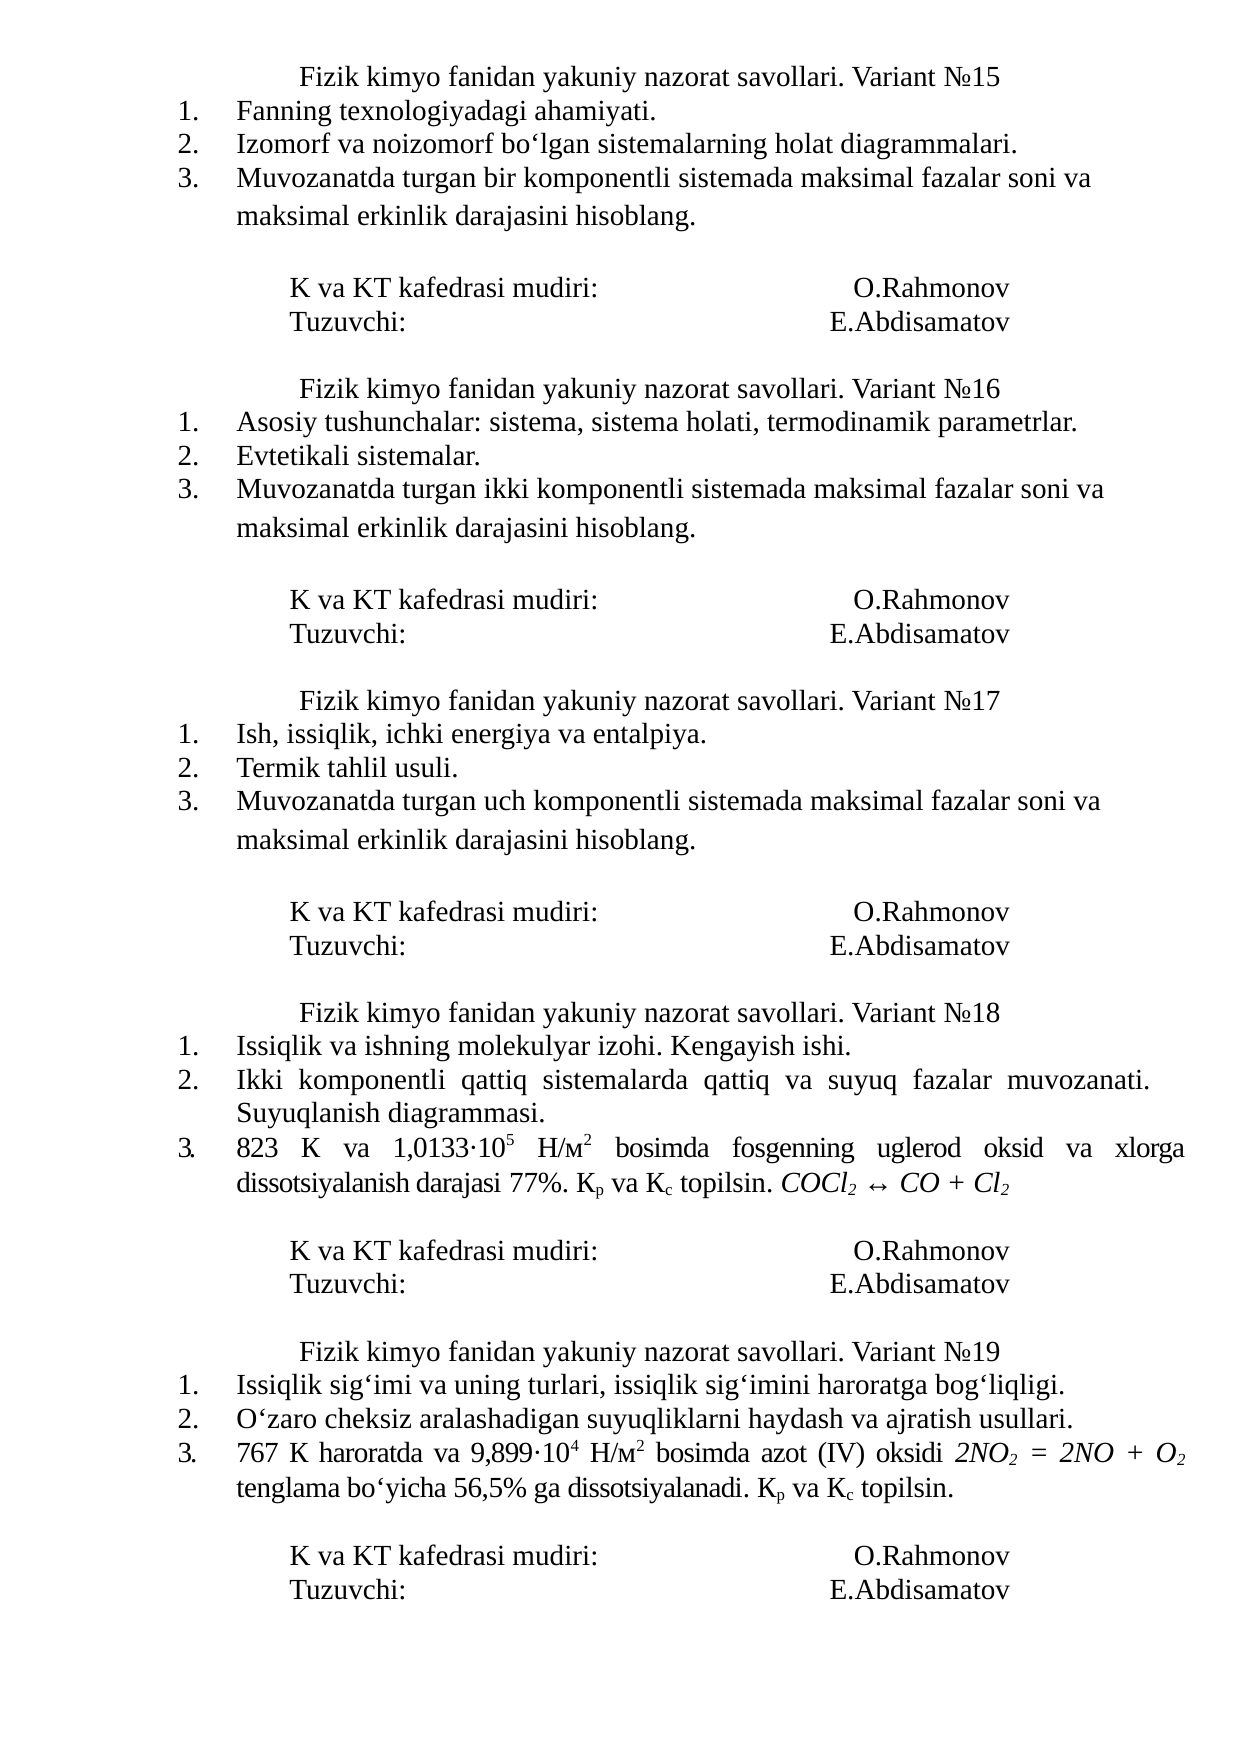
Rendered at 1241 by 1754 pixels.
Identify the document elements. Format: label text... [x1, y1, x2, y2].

list K va KT kafedrasi mudiri: O.Rahmonov [148, 270, 1152, 304]
list K va KT kafedrasi mudiri: O.Rahmonov [148, 1538, 1152, 1572]
text Fizik kimyo fanidan yakuniy nazorat savollari. Variant №18 [148, 995, 1152, 1028]
text Tuzuvchi: E.Abdisamatov [148, 616, 1152, 649]
text Tuzuvchi: E.Abdisamatov [148, 928, 1152, 961]
list K va KT kafedrasi mudiri: O.Rahmonov [148, 1233, 1152, 1267]
text Tuzuvchi: E.Abdisamatov [148, 304, 1152, 337]
list 823 К va 1,0133·105 Н/м2 bosimda fosgenning uglerod oksid va xlorga dissotsiyalanish darajasi 77%. Кр va Кс topilsin. COCl2 ↔ CO + Cl2 [177, 1129, 1186, 1199]
text Fizik kimyo fanidan yakuniy nazorat savollari. Variant №17 [148, 683, 1152, 716]
list 767 К haroratda va 9,899·104 Н/м2 bosimda azot (IV) oksidi 2NO2 = 2NО + О2 tenglama bo‘yicha 56,5% ga dissotsiyalanadi. Кр va Кс topilsin. [177, 1434, 1186, 1505]
text Tuzuvchi: E.Abdisamatov [148, 1572, 1152, 1606]
list Muvozanatda turgan ikki komponеntli sistеmada maksimal fazalar soni va maksimal erkinlik darajasini hisoblang. [177, 472, 1152, 544]
list Termik tahlil usuli. [177, 750, 1152, 783]
list Asosiy tushunchalar: sistema, sistema holati, termodinamik parametrlar. [177, 404, 1152, 438]
list Muvozanatda turgan uch komponеntli sistеmada maksimal fazalar soni va maksimal erkinlik darajasini hisoblang. [177, 783, 1152, 856]
list Muvozanatda turgan bir komponеntli sistеmada maksimal fazalar soni va maksimal erkinlik darajasini hisoblang. [177, 160, 1152, 232]
text Fizik kimyo fanidan yakuniy nazorat savollari. Variant №15 [148, 59, 1152, 93]
list K va KT kafedrasi mudiri: O.Rahmonov [148, 582, 1152, 616]
list Evtetikali sistemalar. [177, 438, 1152, 472]
text Tuzuvchi: E.Abdisamatov [148, 1267, 1152, 1300]
list Izomorf va noizomorf bо‘lgan sistemalarning holat diagrammalari. [177, 126, 1152, 160]
text Fizik kimyo fanidan yakuniy nazorat savollari. Variant №19 [148, 1334, 1152, 1367]
list Issiqlik sig‘imi va uning turlari, issiqlik sig‘imini haroratga bog‘liqligi. [177, 1367, 1152, 1401]
list О‘zaro cheksiz aralashadigan suyuqliklarni haydash va ajratish usullari. [177, 1401, 1152, 1434]
list Ikki komponentli qattiq sistemalarda qattiq va suyuq fazalar muvozanati. Suyuqlanish diagrammasi. [177, 1062, 1152, 1129]
list K va KT kafedrasi mudiri: O.Rahmonov [148, 894, 1152, 928]
text Fizik kimyo fanidan yakuniy nazorat savollari. Variant №16 [148, 371, 1152, 404]
list Issiqlik va ishning molekulyar izohi. Kengayish ishi. [177, 1028, 1152, 1062]
list Ish, issiqlik, ichki energiya va entalpiya. [177, 716, 1152, 750]
list Fanning texnologiyadagi ahamiyati. [177, 93, 1152, 126]
